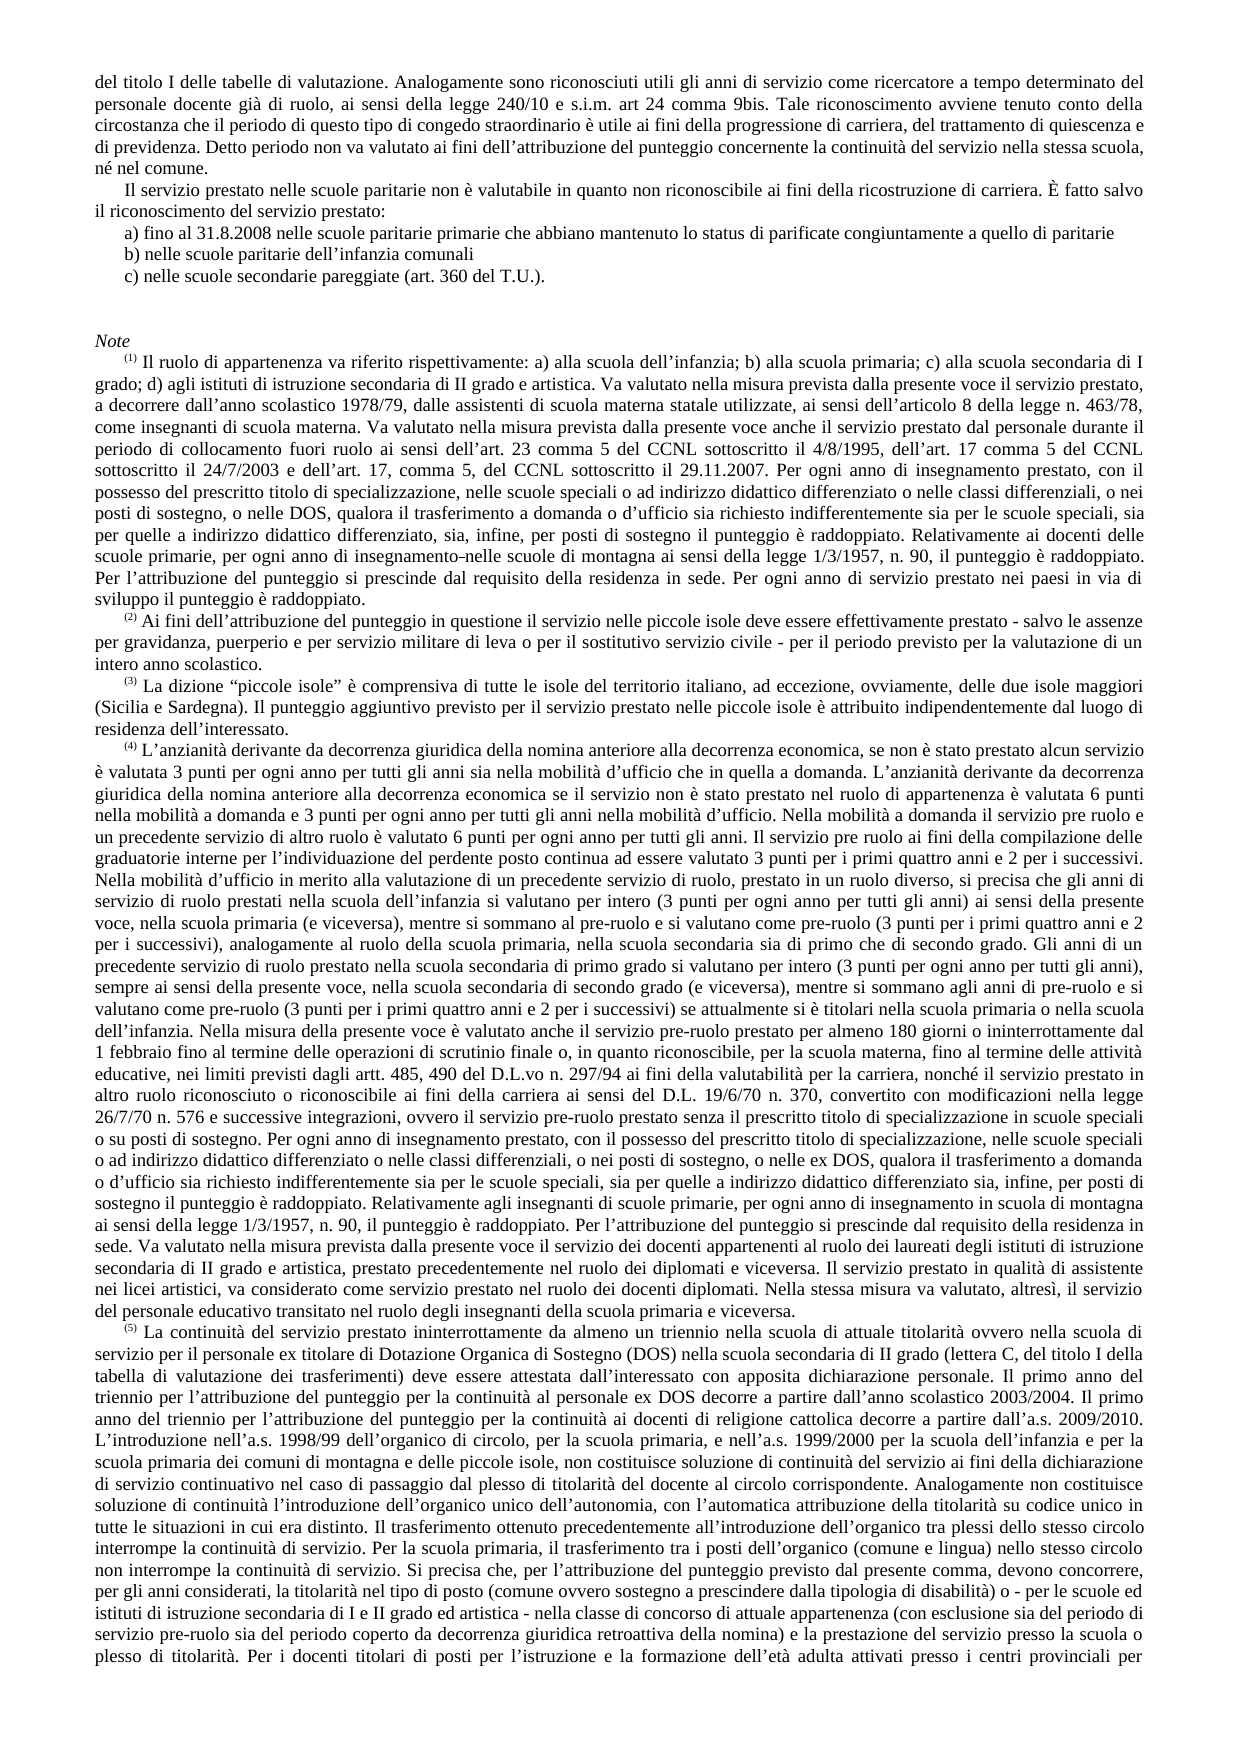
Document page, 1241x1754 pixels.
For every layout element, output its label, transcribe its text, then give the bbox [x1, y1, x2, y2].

text c) nelle scuole secondarie pareggiate (art. 360 del T.U.). [94, 265, 1146, 286]
text a) fino al 31.8.2008 nelle scuole paritarie primarie che abbiano mantenuto lo status di parificate congiuntamente a quello di paritarie [94, 222, 1146, 243]
text (1) Il ruolo di appartenenza va riferito rispettivamente: a) alla scuola dell’infanzia; b) alla scuola primaria; c) alla scuola secondaria di I grado; d) agli istituti di istruzione secondaria di II grado e artistica. Va valutato nella misura prevista dalla presente voce il servizio prestato, a decorrere dall’anno scolastico 1978/79, dalle assistenti di scuola materna statale utilizzate, ai sensi dell’articolo 8 della legge n. 463/78, come insegnanti di scuola materna. Va valutato nella misura prevista dalla presente voce anche il servizio prestato dal personale durante il periodo di collocamento fuori ruolo ai sensi dell’art. 23 comma 5 del CCNL sottoscritto il 4/8/1995, dell’art. 17 comma 5 del CCNL sottoscritto il 24/7/2003 e dell’art. 17, comma 5, del CCNL sottoscritto il 29.11.2007. Per ogni anno di insegnamento prestato, con il possesso del prescritto titolo di specializzazione, nelle scuole speciali o ad indirizzo didattico differenziato o nelle classi differenziali, o nei posti di sostegno, o nelle DOS, qualora il trasferimento a domanda o d’ufficio sia richiesto indifferentemente sia per le scuole speciali, sia per quelle a indirizzo didattico differenziato, sia, infine, per posti di sostegno il punteggio è raddoppiato. Relativamente ai docenti delle scuole primarie, per ogni anno di insegnamento nelle scuole di montagna ai sensi della legge 1/3/1957, n. 90, il punteggio è raddoppiato. Per l’attribuzione del punteggio si prescinde dal requisito della residenza in sede. Per ogni anno di servizio prestato nei paesi in via di sviluppo il punteggio è raddoppiato. [94, 351, 1146, 610]
text Note [94, 329, 1146, 351]
text (2) Ai fini dell’attribuzione del punteggio in questione il servizio nelle piccole isole deve essere effettivamente prestato - salvo le assenze per gravidanza, puerperio e per servizio militare di leva o per il sostitutivo servizio civile - per il periodo previsto per la valutazione di un intero anno scolastico. [94, 610, 1146, 674]
text (3) La dizione “piccole isole” è comprensiva di tutte le isole del territorio italiano, ad eccezione, ovviamente, delle due isole maggiori (Sicilia e Sardegna). Il punteggio aggiuntivo previsto per il servizio prestato nelle piccole isole è attribuito indipendentemente dal luogo di residenza dell’interessato. [94, 674, 1146, 739]
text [94, 1321, 1146, 1666]
text Il servizio prestato nelle scuole paritarie non è valutabile in quanto non riconoscibile ai fini della ricostruzione di carriera. È fatto salvo il riconoscimento del servizio prestato: [94, 179, 1146, 222]
text b) nelle scuole paritarie dell’infanzia comunali [94, 243, 1146, 265]
text (4) L’anzianità derivante da decorrenza giuridica della nomina anteriore alla decorrenza economica, se non è stato prestato alcun servizio è valutata 3 punti per ogni anno per tutti gli anni sia nella mobilità d’ufficio che in quella a domanda. L’anzianità derivante da decorrenza giuridica della nomina anteriore alla decorrenza economica se il servizio non è stato prestato nel ruolo di appartenenza è valutata 6 punti nella mobilità a domanda e 3 punti per ogni anno per tutti gli anni nella mobilità d’ufficio. Nella mobilità a domanda il servizio pre ruolo e un precedente servizio di altro ruolo è valutato 6 punti per ogni anno per tutti gli anni. Il servizio pre ruolo ai fini della compilazione delle graduatorie interne per l’individuazione del perdente posto continua ad essere valutato 3 punti per i primi quattro anni e 2 per i successivi. Nella mobilità d’ufficio in merito alla valutazione di un precedente servizio di ruolo, prestato in un ruolo diverso, si precisa che gli anni di servizio di ruolo prestati nella scuola dell’infanzia si valutano per intero (3 punti per ogni anno per tutti gli anni) ai sensi della presente voce, nella scuola primaria (e viceversa), mentre si sommano al pre-ruolo e si valutano come pre-ruolo (3 punti per i primi quattro anni e 2 per i successivi), analogamente al ruolo della scuola primaria, nella scuola secondaria sia di primo che di secondo grado. Gli anni di un precedente servizio di ruolo prestato nella scuola secondaria di primo grado si valutano per intero (3 punti per ogni anno per tutti gli anni), sempre ai sensi della presente voce, nella scuola secondaria di secondo grado (e viceversa), mentre si sommano agli anni di pre-ruolo e si valutano come pre-ruolo (3 punti per i primi quattro anni e 2 per i successivi) se attualmente si è titolari nella scuola primaria o nella scuola dell’infanzia. Nella misura della presente voce è valutato anche il servizio pre-ruolo prestato per almeno 180 giorni o ininterrottamente dal 1 febbraio fino al termine delle operazioni di scrutinio finale o, in quanto riconoscibile, per la scuola materna, fino al termine delle attività educative, nei limiti previsti dagli artt. 485, 490 del D.L.vo n. 297/94 ai fini della valutabilità per la carriera, nonché il servizio prestato in altro ruolo riconosciuto o riconoscibile ai fini della carriera ai sensi del D.L. 19/6/70 n. 370, convertito con modificazioni nella legge 26/7/70 n. 576 e successive integrazioni, ovvero il servizio pre-ruolo prestato senza il prescritto titolo di specializzazione in scuole speciali o su posti di sostegno. Per ogni anno di insegnamento prestato, con il possesso del prescritto titolo di specializzazione, nelle scuole speciali o ad indirizzo didattico differenziato o nelle classi differenziali, o nei posti di sostegno, o nelle ex DOS, qualora il trasferimento a domanda o d’ufficio sia richiesto indifferentemente sia per le scuole speciali, sia per quelle a indirizzo didattico differenziato sia, infine, per posti di sostegno il punteggio è raddoppiato. Relativamente agli insegnanti di scuole primarie, per ogni anno di insegnamento in scuola di montagna ai sensi della legge 1/3/1957, n. 90, il punteggio è raddoppiato. Per l’attribuzione del punteggio si prescinde dal requisito della residenza in sede. Va valutato nella misura prevista dalla presente voce il servizio dei docenti appartenenti al ruolo dei laureati degli istituti di istruzione secondaria di II grado e artistica, prestato precedentemente nel ruolo dei diplomati e viceversa. Il servizio prestato in qualità di assistente nei licei artistici, va considerato come servizio prestato nel ruolo dei docenti diplomati. Nella stessa misura va valutato, altresì, il servizio del personale educativo transitato nel ruolo degli insegnanti della scuola primaria e viceversa. [94, 739, 1146, 1321]
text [94, 71, 1146, 179]
